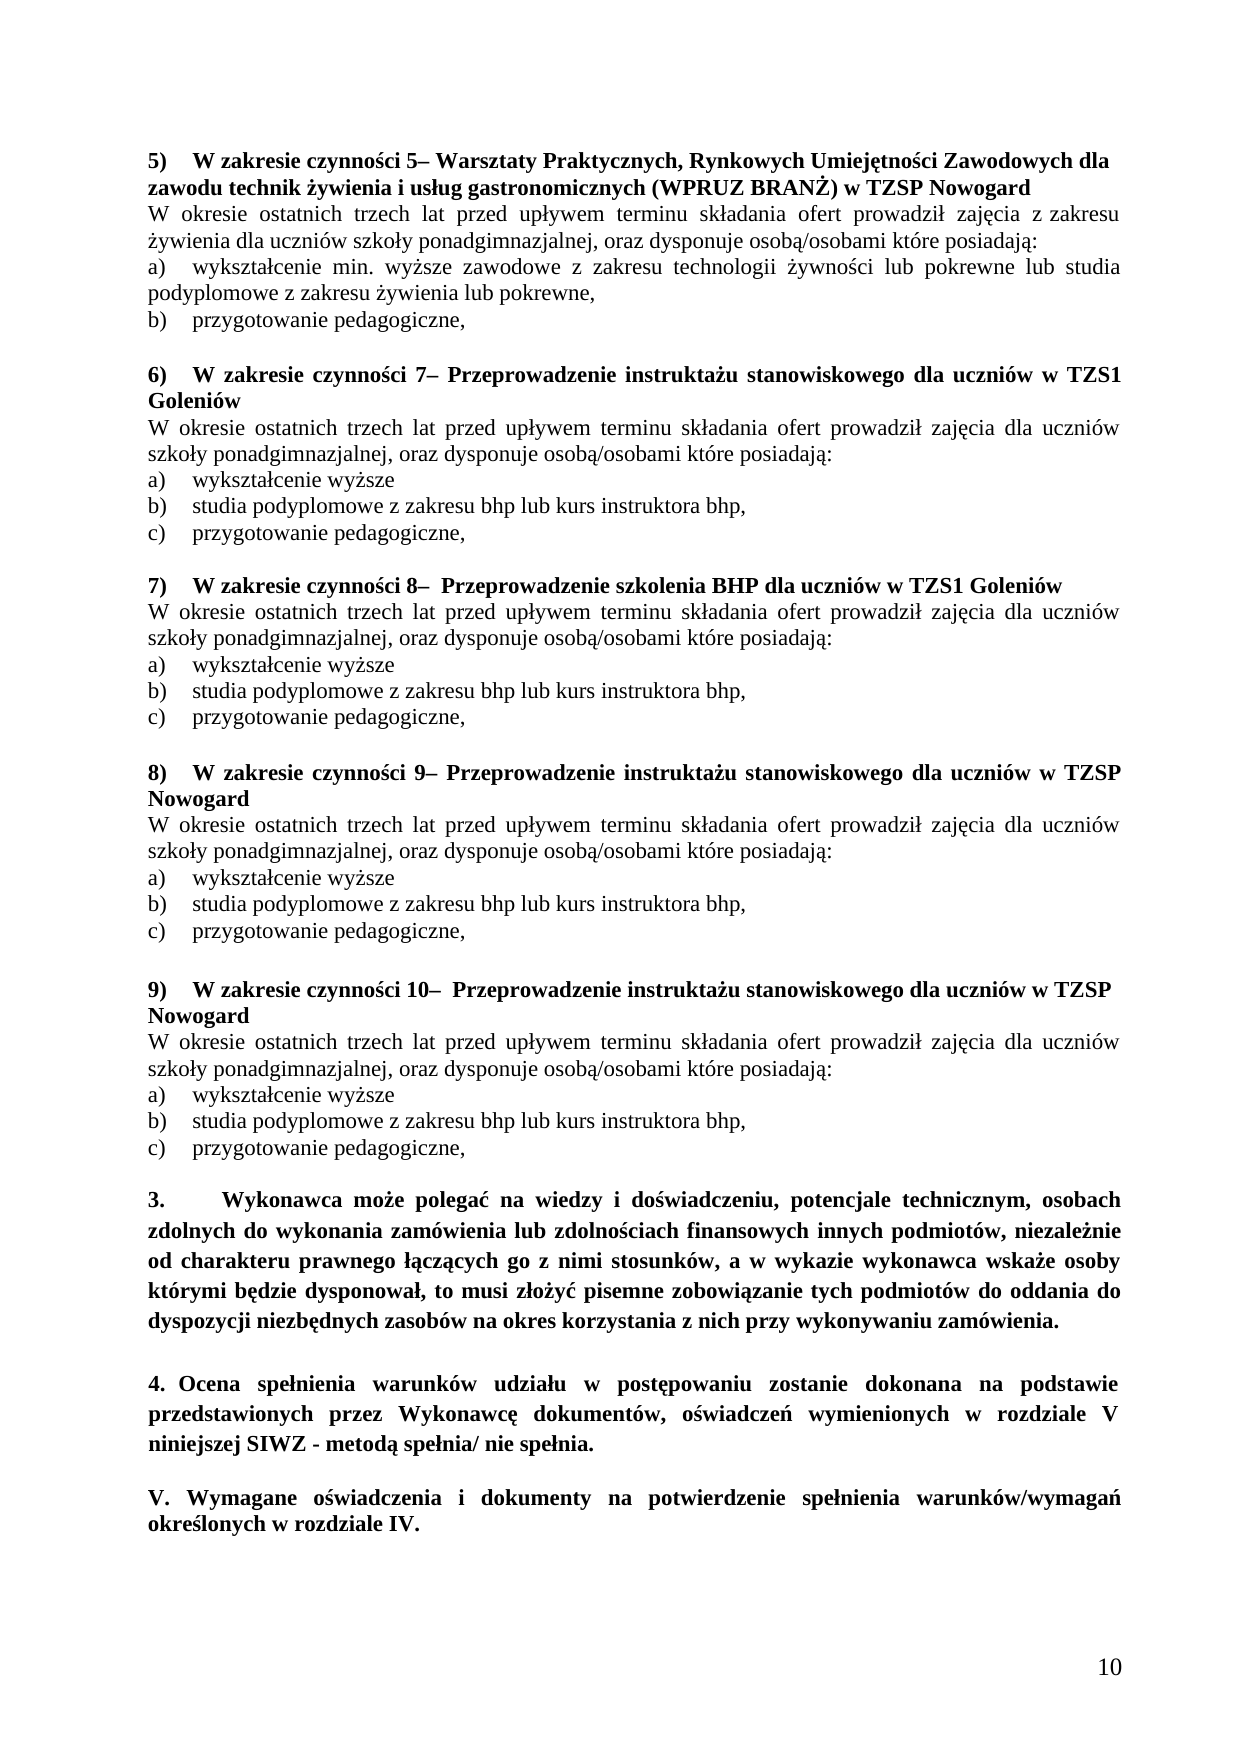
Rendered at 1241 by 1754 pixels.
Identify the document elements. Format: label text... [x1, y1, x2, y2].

list wykształcenie wyższe [148, 651, 1122, 677]
list przygotowanie pedagogiczne, [148, 306, 1122, 332]
list wykształcenie min. wyższe zawodowe z zakresu technologii żywności lub pokrewne lub studia podyplomowe z zakresu żywienia lub pokrewne, [148, 253, 1122, 306]
list wykształcenie wyższe [148, 864, 1122, 890]
list W zakresie czynności 7– Przeprowadzenie instruktażu stanowiskowego dla uczniów w TZS1 Goleniów [148, 361, 1122, 413]
list studia podyplomowe z zakresu bhp lub kurs instruktora bhp, [148, 1107, 1122, 1134]
list przygotowanie pedagogiczne, [148, 1134, 1122, 1160]
list przygotowanie pedagogiczne, [148, 703, 1122, 730]
text W okresie ostatnich trzech lat przed upływem terminu składania ofert prowadził zajęcia dla uczniów szkoły ponadgimnazjalnej, oraz dysponuje osobą/osobami które posiadają: [148, 413, 1122, 466]
list W zakresie czynności 9– Przeprowadzenie instruktażu stanowiskowego dla uczniów w TZSP Nowogard [148, 758, 1122, 811]
list W zakresie czynności 5– Warsztaty Praktycznych, Rynkowych Umiejętności Zawodowych dla zawodu technik żywienia i usług gastronomicznych (WPRUZ BRANŻ) w TZSP Nowogard [148, 148, 1122, 200]
text W okresie ostatnich trzech lat przed upływem terminu składania ofert prowadził zajęcia dla uczniów szkoły ponadgimnazjalnej, oraz dysponuje osobą/osobami które posiadają: [148, 811, 1122, 864]
list studia podyplomowe z zakresu bhp lub kurs instruktora bhp, [148, 493, 1122, 519]
text W okresie ostatnich trzech lat przed upływem terminu składania ofert prowadził zajęcia z zakresu żywienia dla uczniów szkoły ponadgimnazjalnej, oraz dysponuje osobą/osobami które posiadają: [148, 200, 1119, 253]
list Wykonawca może polegać na wiedzy i doświadczeniu, potencjale technicznym, osobach zdolnych do wykonania zamówienia lub zdolnościach finansowych innych podmiotów, niezależnie od charakteru prawnego łączących go z nimi stosunków, a w wykazie wykonawca wskaże osoby którymi będzie dysponował, to musi złożyć pisemne zobowiązanie tych podmiotów do oddania do dyspozycji niezbędnych zasobów na okres korzystania z nich przy wykonywaniu zamówienia. [148, 1187, 1122, 1334]
text W okresie ostatnich trzech lat przed upływem terminu składania ofert prowadził zajęcia dla uczniów szkoły ponadgimnazjalnej, oraz dysponuje osobą/osobami które posiadają: [148, 1028, 1122, 1081]
text W okresie ostatnich trzech lat przed upływem terminu składania ofert prowadził zajęcia dla uczniów szkoły ponadgimnazjalnej, oraz dysponuje osobą/osobami które posiadają: [148, 598, 1122, 651]
list W zakresie czynności 10– Przeprowadzenie instruktażu stanowiskowego dla uczniów w TZSP Nowogard [148, 976, 1122, 1028]
list studia podyplomowe z zakresu bhp lub kurs instruktora bhp, [148, 677, 1122, 703]
list W zakresie czynności 8– Przeprowadzenie szkolenia BHP dla uczniów w TZS1 Goleniów [148, 572, 1122, 598]
list przygotowanie pedagogiczne, [148, 519, 1122, 545]
list studia podyplomowe z zakresu bhp lub kurs instruktora bhp, [148, 890, 1122, 917]
list wykształcenie wyższe [148, 466, 1122, 493]
list wykształcenie wyższe [148, 1081, 1122, 1107]
text V. Wymagane oświadczenia i dokumenty na potwierdzenie spełnienia warunków/wymagań określonych w rozdziale IV. [148, 1484, 1122, 1537]
list przygotowanie pedagogiczne, [148, 917, 1122, 943]
list Ocena spełnienia warunków udziału w postępowaniu zostanie dokonana na podstawie przedstawionych przez Wykonawcę dokumentów, oświadczeń wymienionych w rozdziale V niniejszej SIWZ - metodą spełnia/ nie spełnia. [148, 1368, 1119, 1458]
